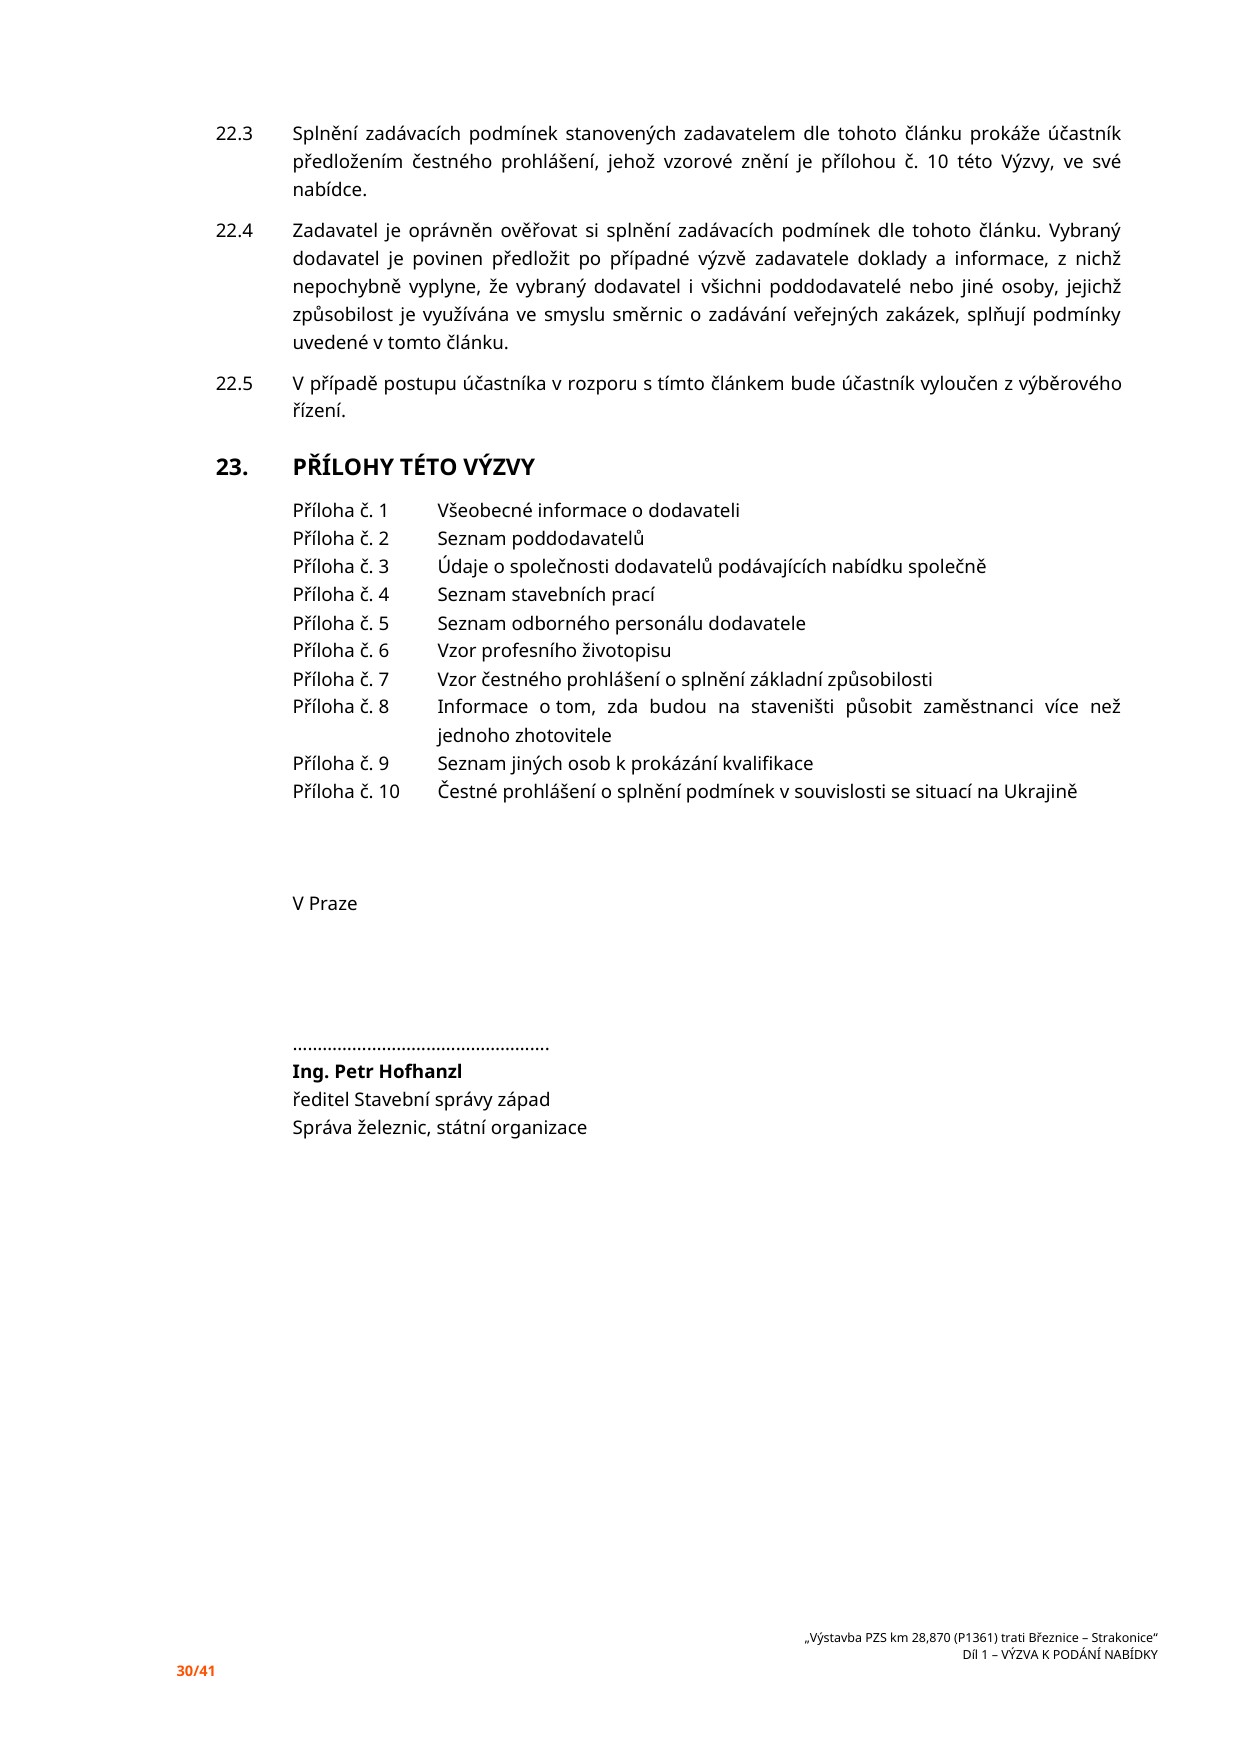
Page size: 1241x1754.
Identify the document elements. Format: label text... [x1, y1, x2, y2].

text ……………………………………………. [292, 1030, 1122, 1056]
text Zadavatel je oprávněn ověřovat si splnění zadávacích podmínek dle tohoto článku. Vybraný dodavatel je povinen předložit po případné výzvě zadavatele doklady a informace, z nichž nepochybně vyplyne, že vybraný dodavatel i všichni poddodavatelé nebo jiné osoby, jejichž způsobilost je využívána ve smyslu směrnic o zadávání veřejných zakázek, splňují podmínky uvedené v tomto článku. [216, 217, 1122, 355]
text Příloha č. 3 Údaje o společnosti dodavatelů podávajících nabídku společně [292, 554, 1122, 579]
text Příloha č. 4 Seznam stavebních prací [292, 582, 1122, 607]
text Ing. Petr Hofhanzl [292, 1058, 1122, 1084]
text Příloha č. 1 Všeobecné informace o dodavateli [292, 498, 1122, 523]
text Splnění zadávacích podmínek stanovených zadavatelem dle tohoto článku prokáže účastník předložením čestného prohlášení, jehož vzorové znění je přílohou č. 10 této Výzvy, ve své nabídce. [216, 121, 1122, 202]
text PŘÍLOHY TÉTO VÝZVY [216, 451, 1122, 482]
text V případě postupu účastníka v rozporu s tímto článkem bude účastník vyloučen z výběrového řízení. [216, 370, 1122, 423]
text Příloha č. 6 Vzor profesního životopisu [292, 638, 1122, 663]
text Příloha č. 8 Informace o tom, zda budou na staveništi působit zaměstnanci více než jednoho zhotovitele [292, 694, 1122, 747]
text Příloha č. 9 Seznam jiných osob k prokázání kvalifikace [292, 750, 1122, 775]
text V Praze [292, 890, 1122, 916]
text Příloha č. 5 Seznam odborného personálu dodavatele [292, 610, 1122, 635]
text ředitel Stavební správy západ [292, 1086, 1122, 1112]
text Příloha č. 2 Seznam poddodavatelů [292, 526, 1122, 551]
text Správa železnic, státní organizace [292, 1114, 1122, 1140]
text Příloha č. 10 Čestné prohlášení o splnění podmínek v souvislosti se situací na Ukrajině [292, 778, 1122, 803]
text Příloha č. 7 Vzor čestného prohlášení o splnění základní způsobilosti [292, 666, 1122, 691]
